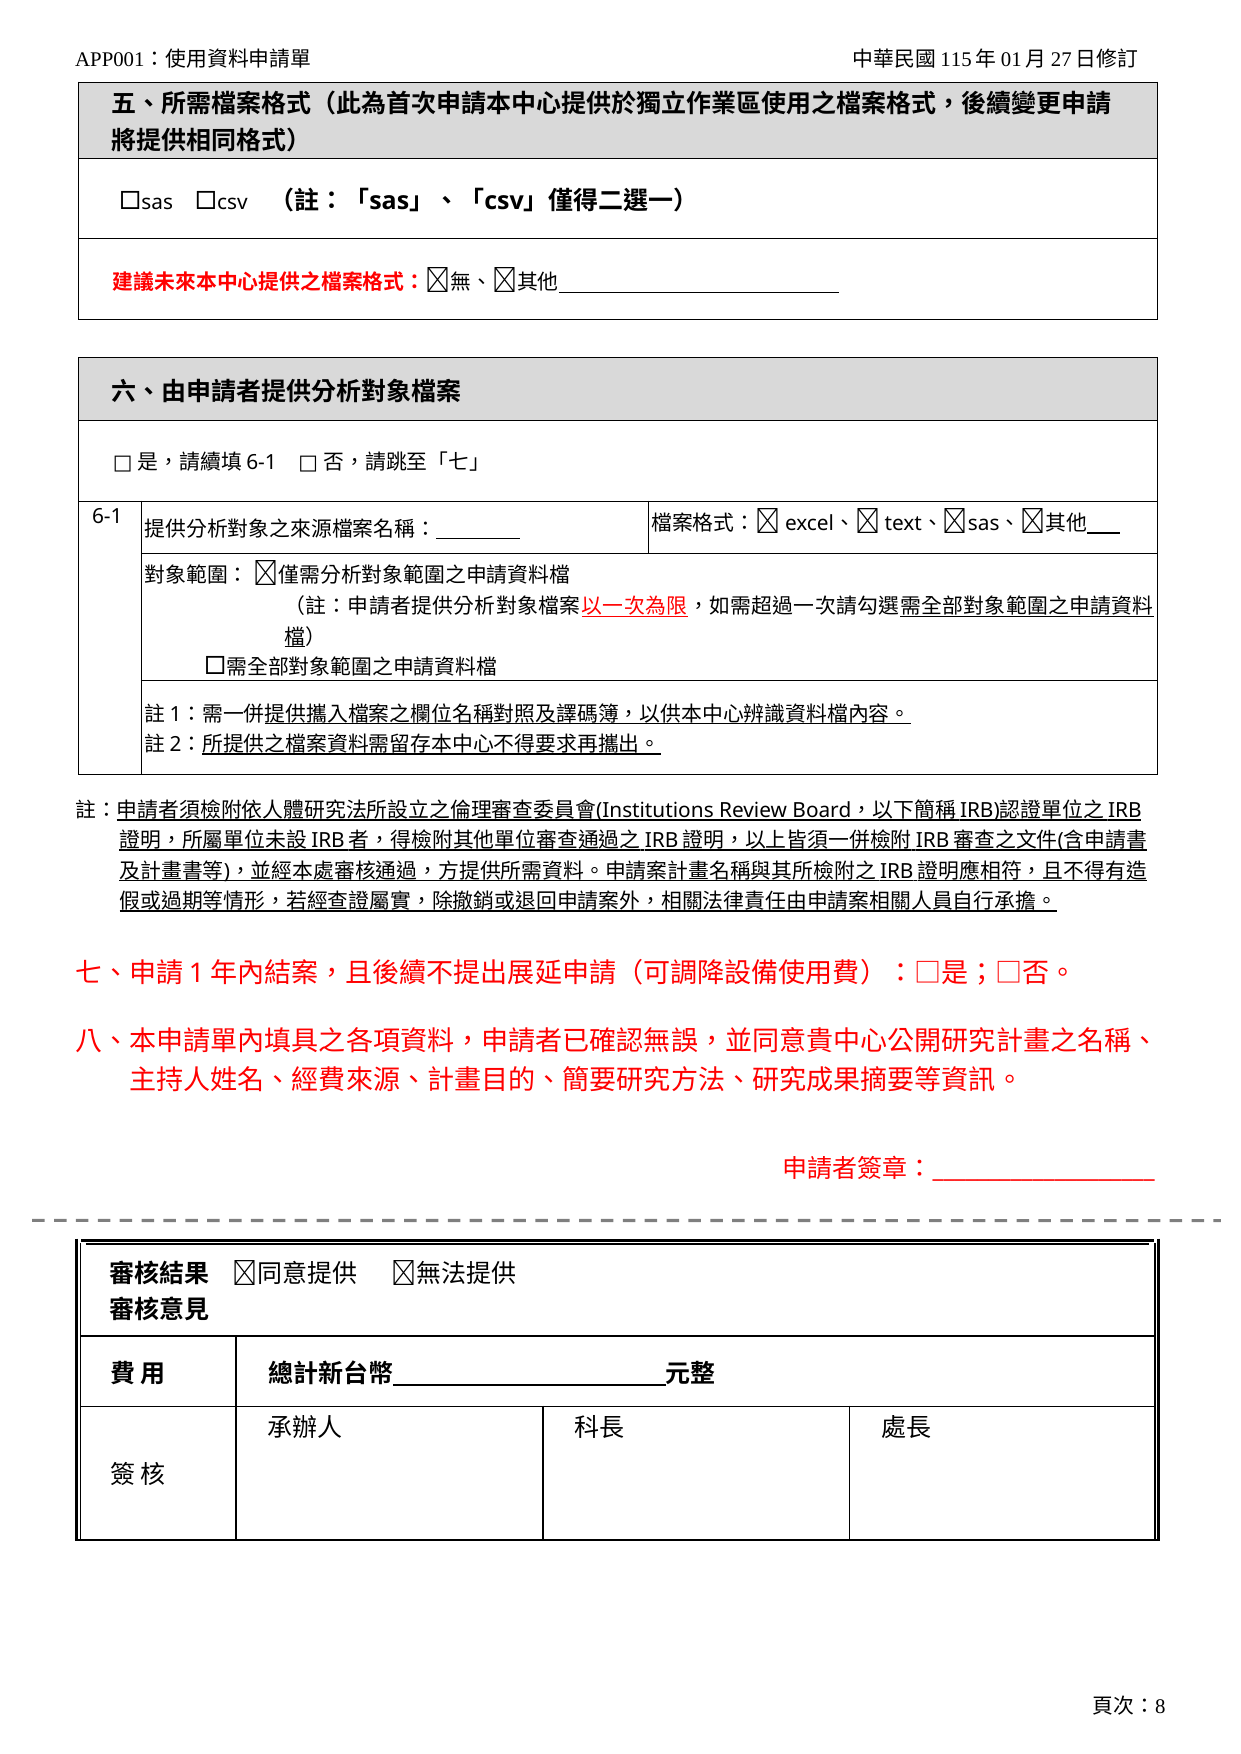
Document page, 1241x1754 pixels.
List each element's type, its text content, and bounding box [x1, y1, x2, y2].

table_header 五、所需檔案格式（此為首次申請本中心提供於獨立作業區使用之檔案格式，後續變更申請將提供相同格式） [79, 83, 1157, 158]
table_header 六、由申請者提供分析對象檔案 [79, 358, 1157, 420]
table_cell 審核結果 同意提供 無法提供 審核意見 [78, 1239, 1157, 1335]
table_cell [78, 1203, 1157, 1238]
table_cell 科長 [544, 1407, 849, 1539]
table_cell 費 用 [81, 1337, 235, 1406]
table_cell 建議未來本中心提供之檔案格式：無、其他 [79, 239, 1157, 319]
table_cell 檔案格式： excel、 text、sas、其他 [649, 502, 1157, 552]
text 註：申請者須檢附依人體研究法所設立之倫理審查委員會(Institutions Review Board，以下簡稱IRB)認證單位之IRB證明，所屬單位未設IRB者，得檢附其他單位審查通過之IRB證明，以上皆須一併檢附IRB審查之文件(含申請書及計畫書等)，並經本處審核通過，方提供所需資料。申請案計畫名稱與其所檢附之IRB證明應相符，且不得有造假或過期等情形，若經查證屬實，除撤銷或退回申請案外，相關法律責任由申請案相關人員自行承擔。 [75, 793, 1165, 914]
text 八、本申請單內填具之各項資料，申請者已確認無誤，並同意貴中心公開研究計畫之名稱、主持人姓名、經費來源、計畫目的、簡要研究方法、研究成果摘要等資訊。 [75, 1019, 1165, 1098]
table_cell 對象範圍： 僅需分析對象範圍之申請資料檔 （註：申請者提供分析對象檔案以一次為限，如需超過一次請勾選需全部對象範圍之申請資料檔） 需全部對象範圍之申請資料檔 [142, 554, 1157, 680]
table_cell 6-1 [79, 502, 141, 773]
table_cell 簽 核 [81, 1407, 235, 1539]
table_cell 處長 [850, 1407, 1154, 1539]
table_cell 註1：需一併提供攜入檔案之欄位名稱對照及譯碼簿，以供本中心辨識資料檔內容。 註2：所提供之檔案資料需留存本中心不得要求再攜出。 [142, 681, 1157, 773]
table_cell 提供分析對象之來源檔案名稱： [142, 502, 648, 552]
table_cell sas csv （註：「sas」、「csv」僅得二選一） [79, 159, 1157, 238]
table_cell 總計新台幣 元整 [237, 1337, 1154, 1406]
table_cell 承辦人 [237, 1407, 542, 1539]
table_cell □ 是，請續填6-1 □ 否，請跳至「七」 [79, 421, 1157, 501]
table_header 申請者簽章：____________________ [78, 1132, 1157, 1202]
text 七、申請1年內結案，且後續不提出展延申請（可調降設備使用費）：□是；□否。 [75, 951, 1165, 991]
